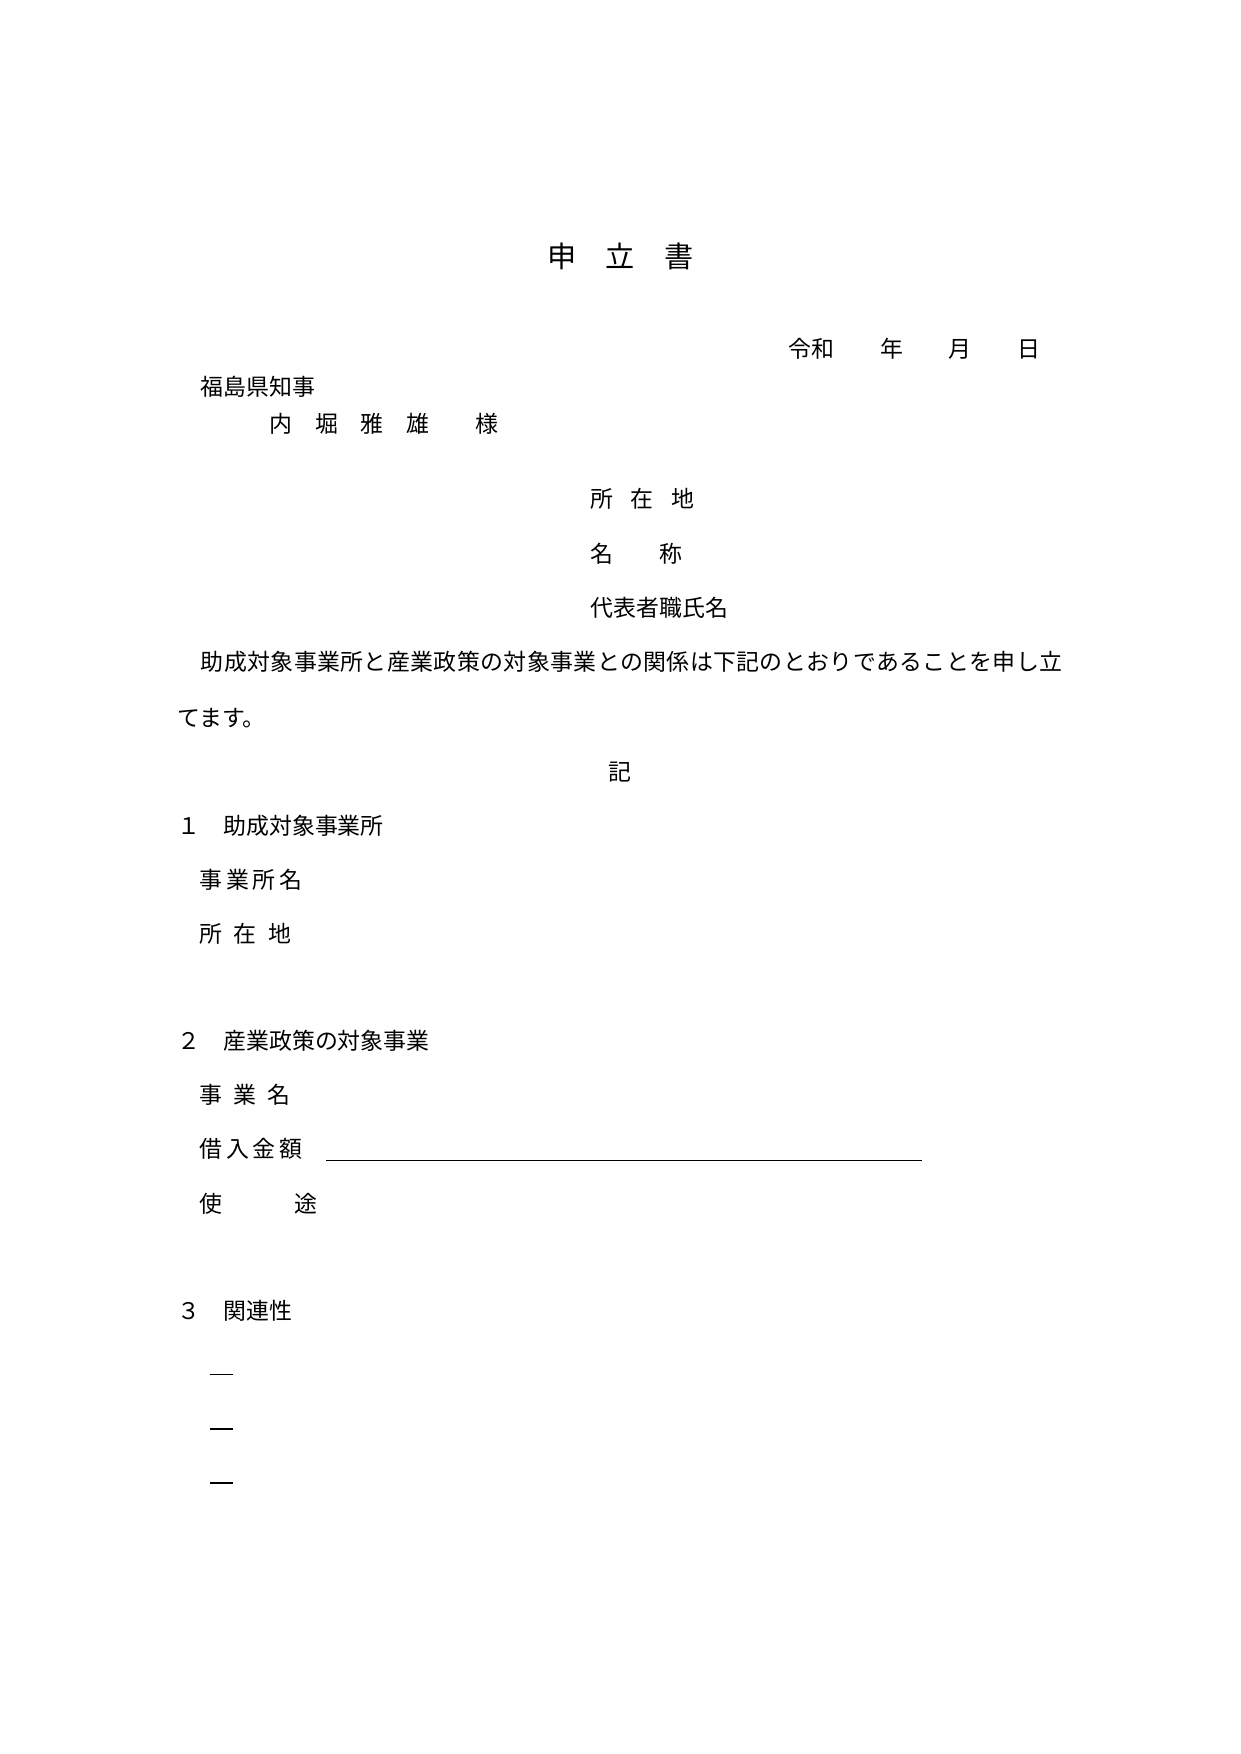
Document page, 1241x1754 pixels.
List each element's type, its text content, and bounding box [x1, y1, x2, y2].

text 福島県知事 [177, 367, 1063, 404]
text 名称 [591, 533, 1063, 571]
text 助成対象事業所と産業政策の対象事業との関係は下記のとおりであることを申し立てます。 [177, 641, 1063, 735]
text 所在地 [591, 479, 1063, 517]
text 所在地 [199, 914, 1063, 951]
text 代表者職氏名 [591, 587, 1063, 625]
text ３ 関連性 [177, 1291, 1063, 1328]
text １ 助成対象事業所 [177, 806, 1063, 843]
text 事業所名 [199, 860, 1063, 897]
text 借入金額 [199, 1129, 1063, 1167]
text 申 立 書 [177, 217, 1063, 292]
text 記 [177, 752, 1063, 789]
text 令和 年 月 日 [177, 329, 1040, 367]
text ２ 産業政策の対象事業 [177, 1021, 1063, 1059]
text 内 堀 雅 雄 様 [177, 404, 1063, 442]
text 使 途 [199, 1183, 1063, 1221]
text 事業名 [199, 1075, 1063, 1113]
